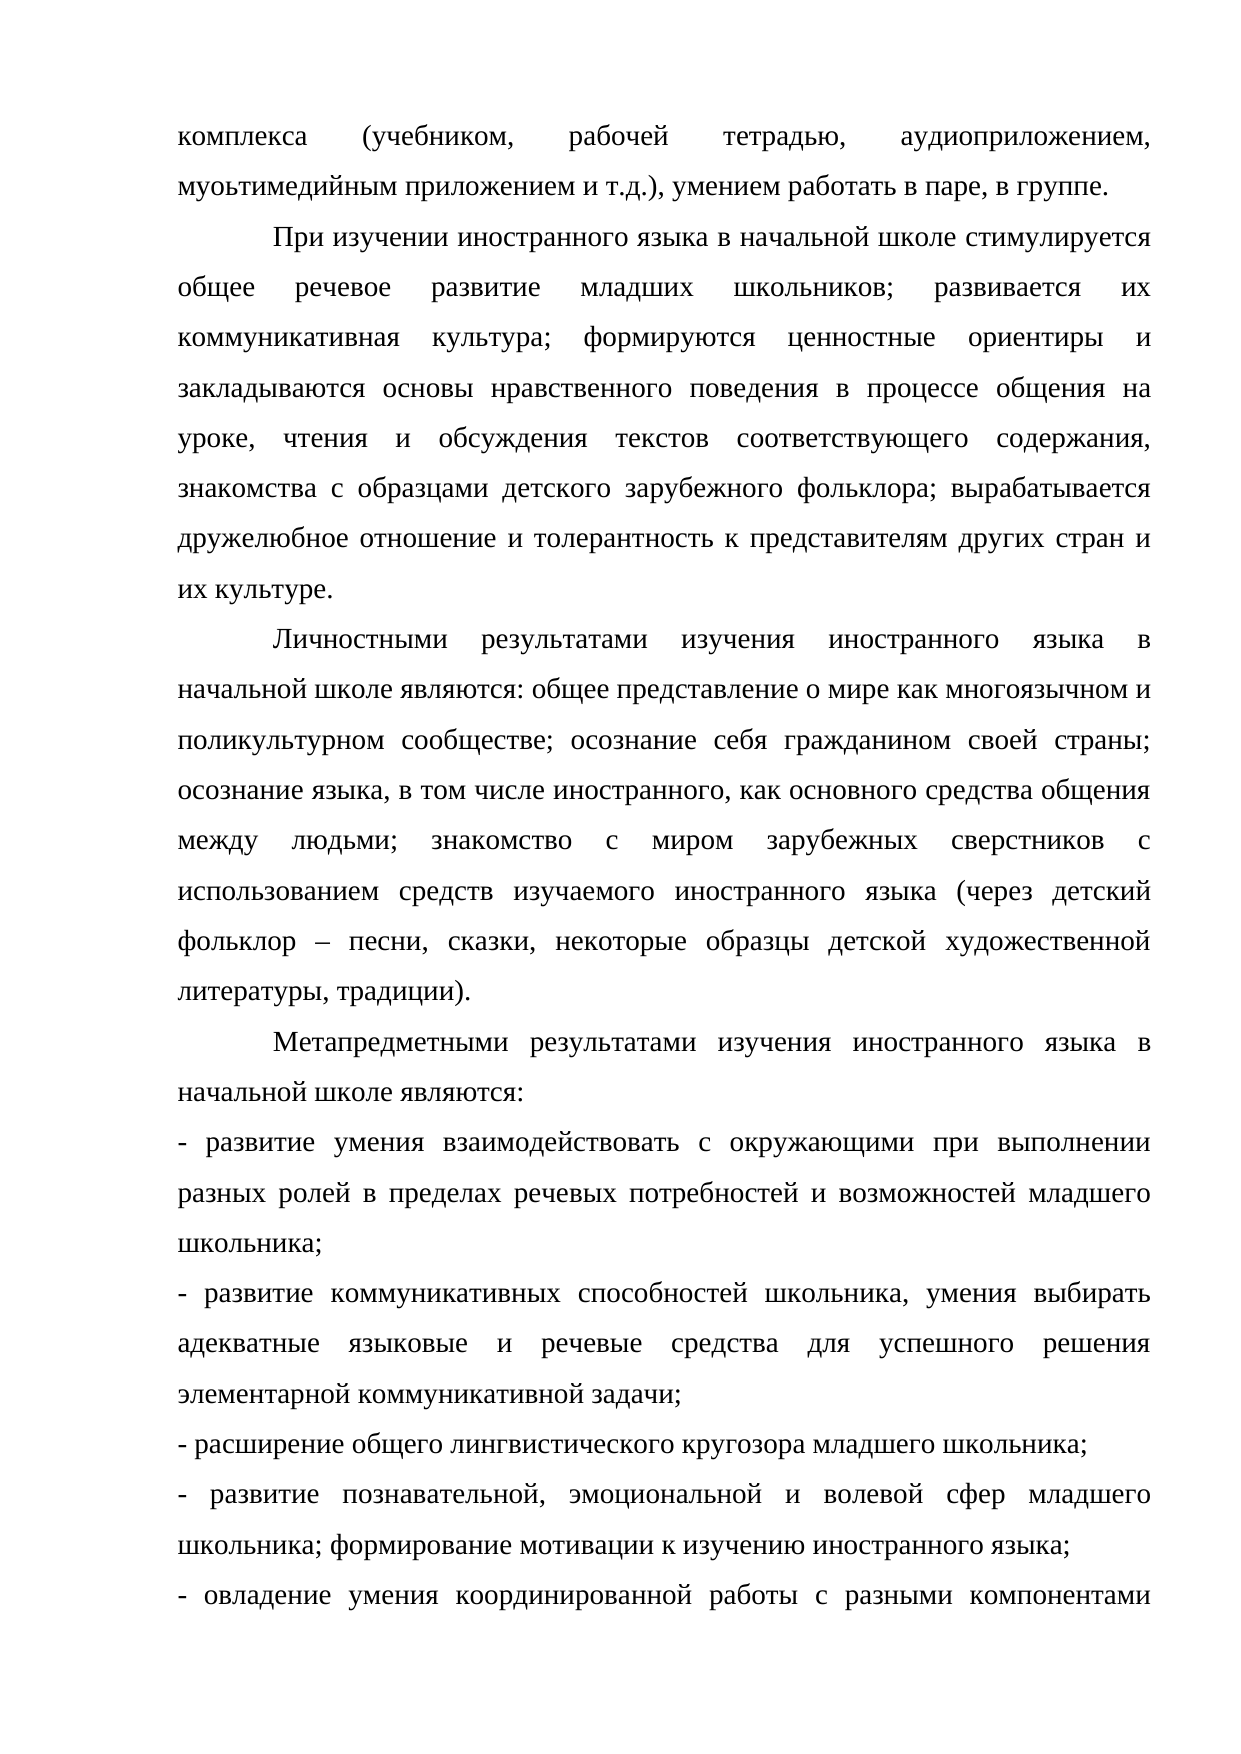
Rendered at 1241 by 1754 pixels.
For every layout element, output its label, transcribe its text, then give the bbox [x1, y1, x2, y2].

text Личностными результатами изучения иностранного языка в начальной школе являются: общее представление о мире как многоязычном и поликультурном сообществе; осознание себя гражданином своей страны; осознание языка, в том числе иностранного, как основного средства общения между людьми; знакомство с миром зарубежных сверстников с использованием средств изучаемого иностранного языка (через детский фольклор – песни, сказки, некоторые образцы детской художественной литературы, традиции). [177, 621, 1152, 1007]
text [177, 1577, 1152, 1611]
text - расширение общего лингвистического кругозора младшего школьника; [177, 1426, 1152, 1460]
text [177, 118, 1152, 202]
text - развитие коммуникативных способностей школьника, умения выбирать адекватные языковые и речевые средства для успешного решения элементарной коммуникативной задачи; [177, 1275, 1152, 1409]
text При изучении иностранного языка в начальной школе стимулируется общее речевое развитие младших школьников; развивается их коммуникативная культура; формируются ценностные ориентиры и закладываются основы нравственного поведения в процессе общения на уроке, чтения и обсуждения текстов соответствующего содержания, знакомства с образцами детского зарубежного фольклора; вырабатывается дружелюбное отношение и толерантность к представителям других стран и их культуре. [177, 219, 1152, 604]
text Метапредметными результатами изучения иностранного языка в начальной школе являются: [177, 1024, 1152, 1108]
text - развитие познавательной, эмоциональной и волевой сфер младшего школьника; формирование мотивации к изучению иностранного языка; [177, 1477, 1152, 1560]
text - развитие умения взаимодействовать с окружающими при выполнении разных ролей в пределах речевых потребностей и возможностей младшего школьника; [177, 1124, 1152, 1258]
